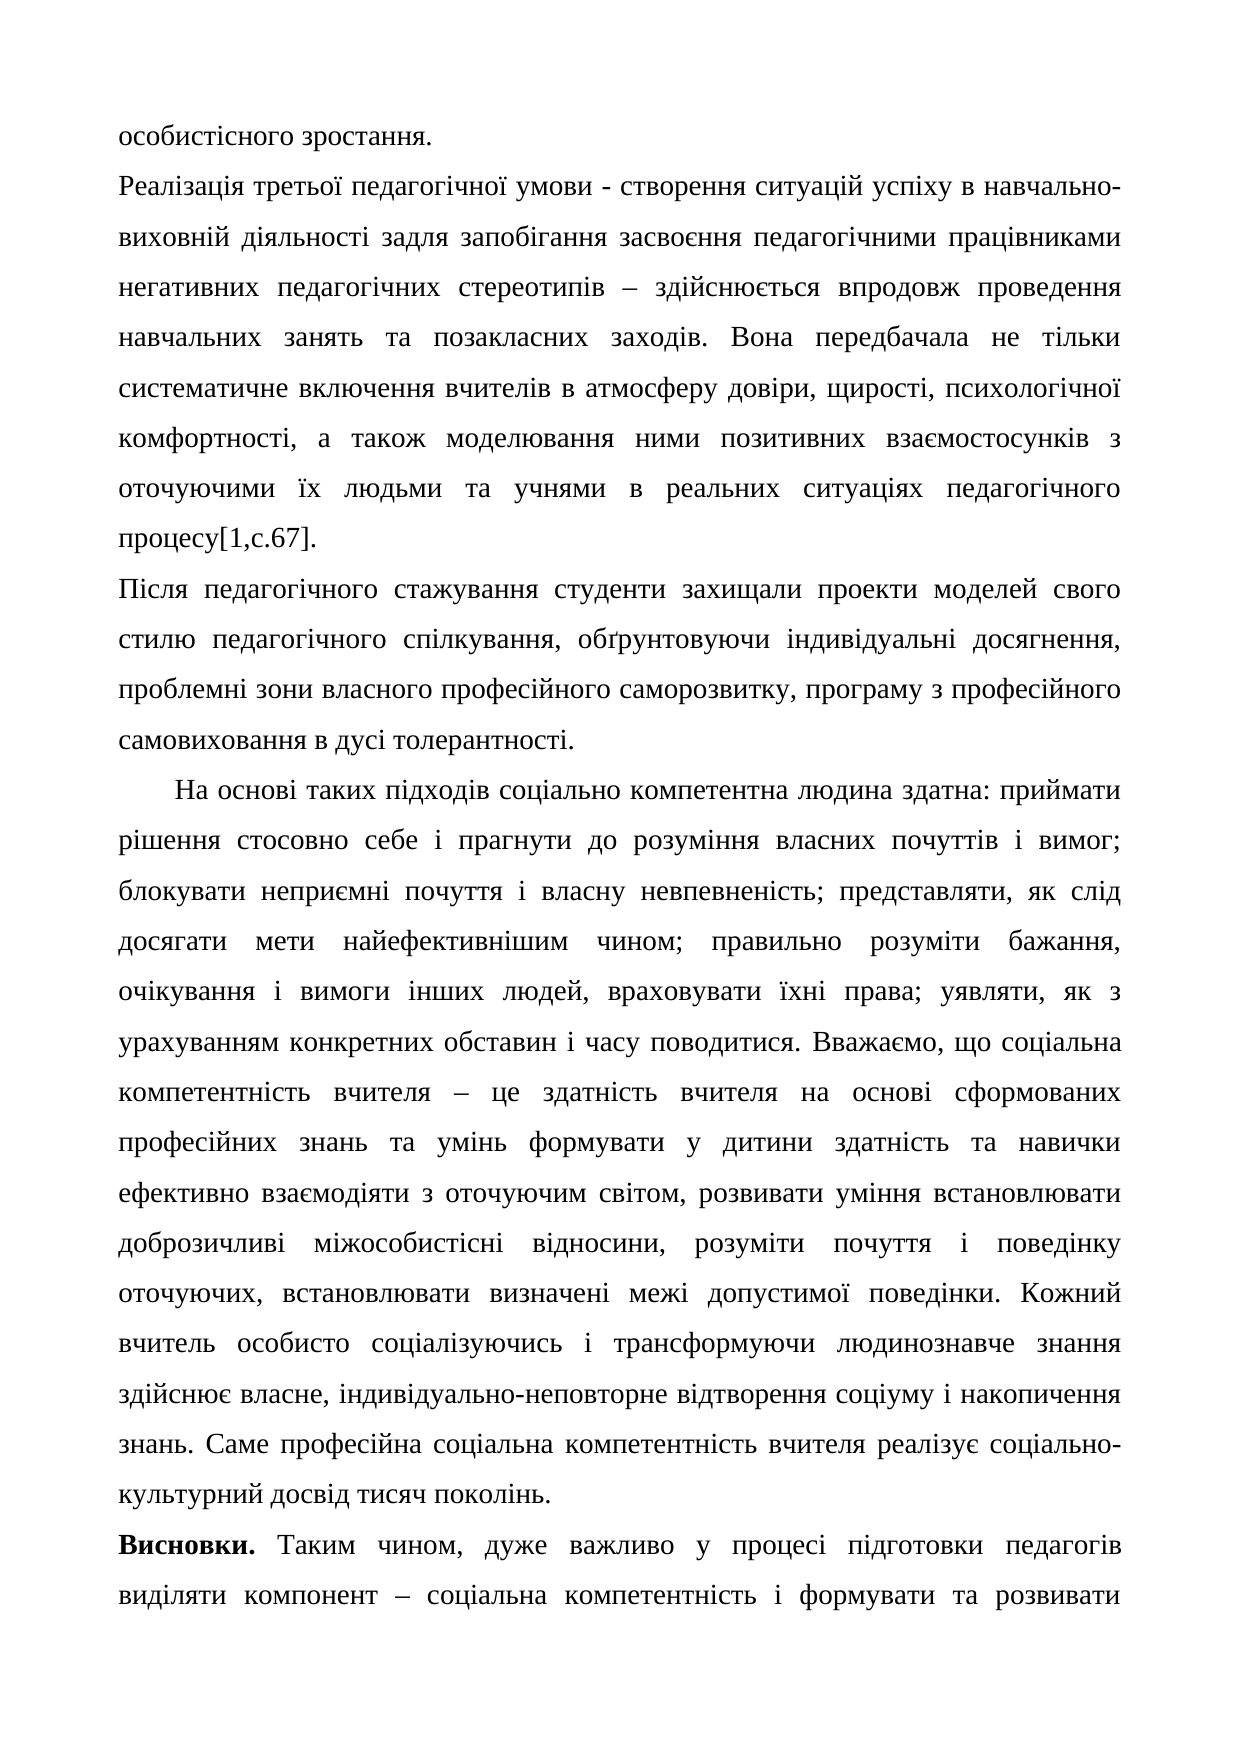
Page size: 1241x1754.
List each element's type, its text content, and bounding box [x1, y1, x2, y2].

text Після педагогічного стажування студенти захищали проекти моделей свого стилю педагогічного спілкування, обґрунтовуючи індивідуальні досягнення, проблемні зони власного професійного саморозвитку, програму з професійного самовиховання в дусі толерантності. [118, 571, 1122, 755]
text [118, 1527, 1122, 1611]
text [118, 118, 1122, 152]
text Реалізація третьої педагогічної умови - створення ситуацій успіху в навчально-виховній діяльності задля запобігання засвоєння педагогічними працівниками негативних педагогічних стереотипів – здійснюється впродовж проведення навчальних занять та позакласних заходів. Вона передбачала не тільки систематичне включення вчителів в атмосферу довіри, щирості, психологічної комфортності, а також моделювання ними позитивних взаємостосунків з оточуючими їх людьми та учнями в реальних ситуаціях педагогічного процесу[1,с.67]. [118, 168, 1122, 554]
text На основі таких підходів соціально компетентна людина здатна: приймати рішення стосовно себе і прагнути до розуміння власних почуттів і вимог; блокувати неприємні почуття і власну невпевненість; представляти, як слід досягати мети найефективнішим чином; правильно розуміти бажання, очікування і вимоги інших людей, враховувати їхні права; уявляти, як з урахуванням конкретних обставин і часу поводитися. Вважаємо, що соціальна компетентність вчителя – це здатність вчителя на основі сформованих професійних знань та умінь формувати у дитини здатність та навички ефективно взаємодіяти з оточуючим світом, розвивати уміння встановлювати доброзичливі міжособистісні відносини, розуміти почуття і поведінку оточуючих, встановлювати визначені межі допустимої поведінки. Кожний вчитель особисто соціалізуючись і трансформуючи людинознавче знання здійснює власне, індивідуально-неповторне відтворення соціуму і накопичення знань. Саме професійна соціальна компетентність вчителя реалізує соціально-культурний досвід тисяч поколінь. [118, 772, 1122, 1510]
